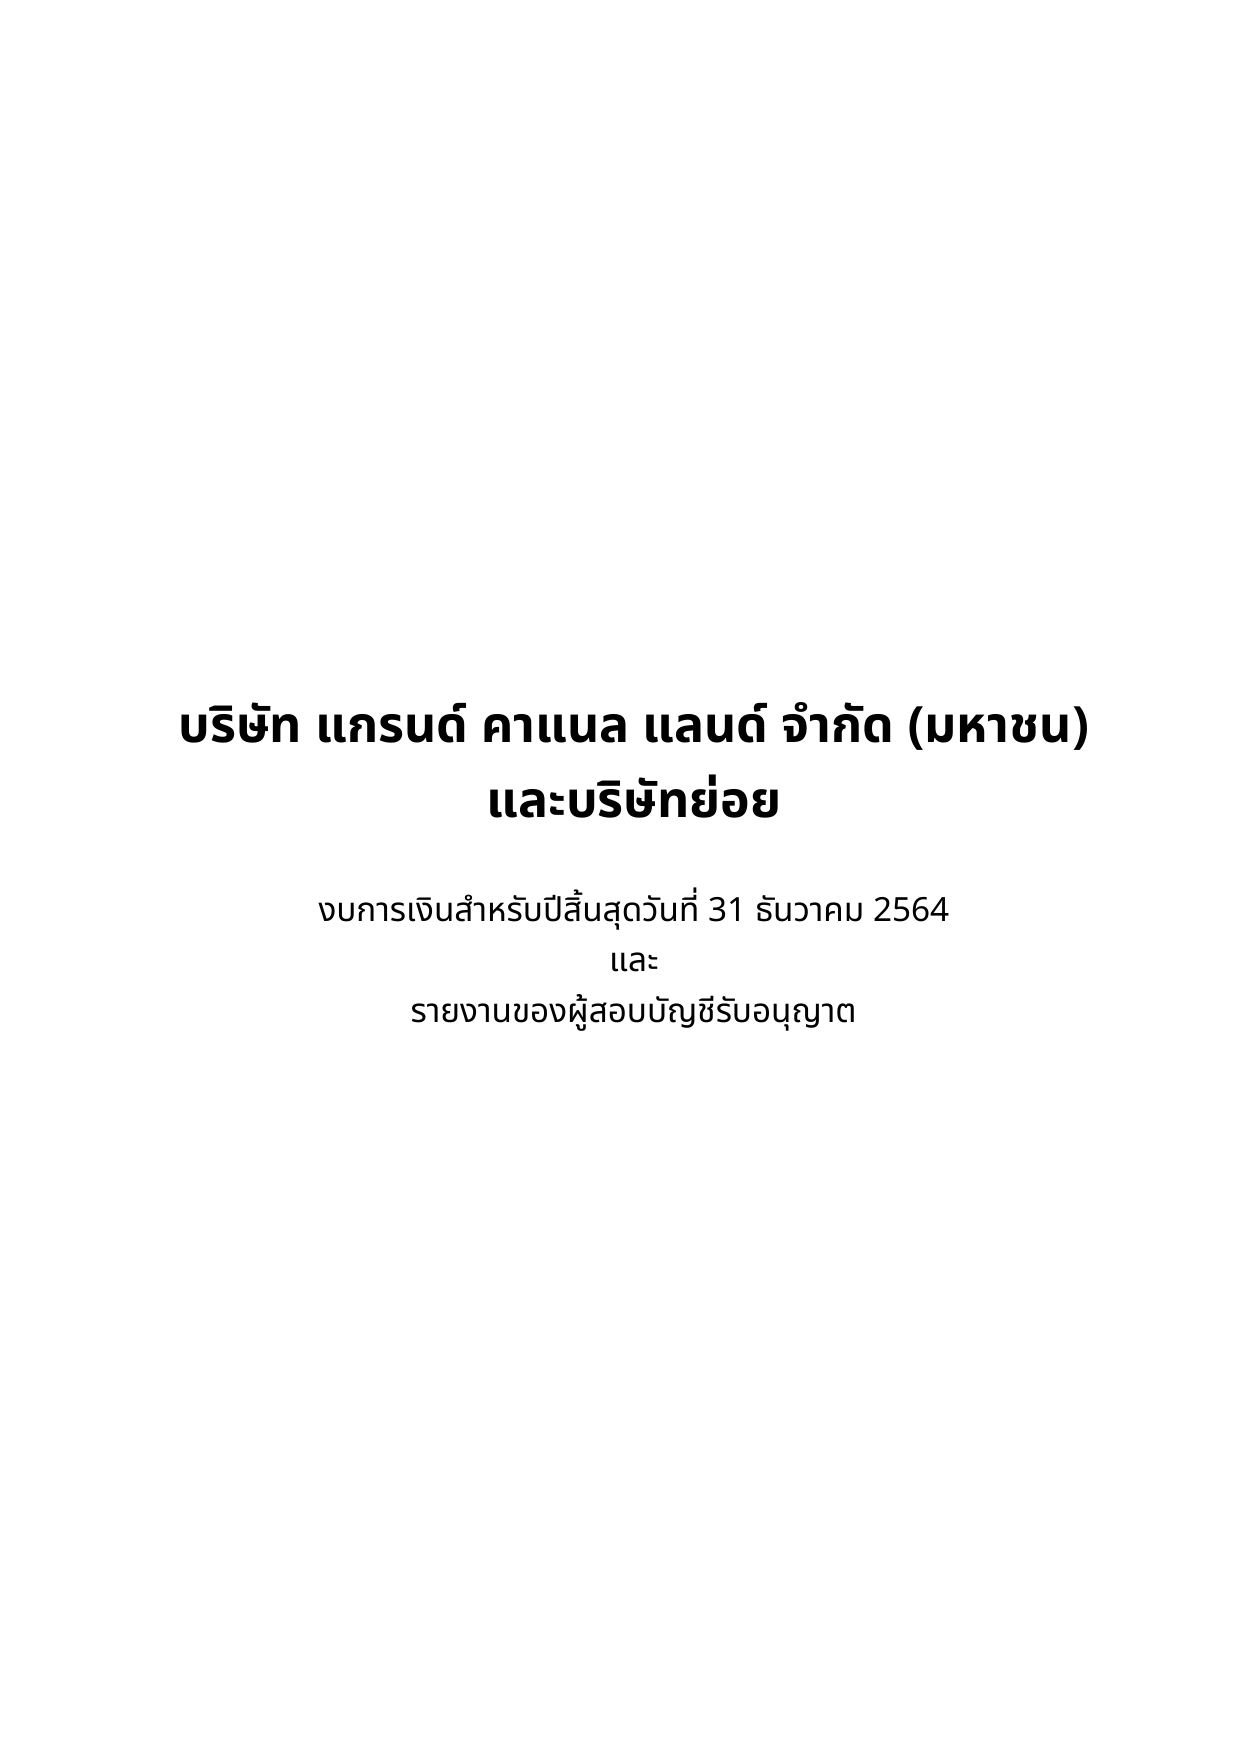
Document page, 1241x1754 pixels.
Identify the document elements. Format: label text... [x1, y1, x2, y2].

subtitle รายงานของผู้สอบบัญชีรับอนุญาต [139, 987, 1128, 1037]
subtitle งบการเงินสำหรับปีสิ้นสุดวันที่ 31 ธันวาคม 2564 [139, 886, 1128, 936]
subtitle และ [139, 936, 1128, 987]
text และบริษัทย่อย [139, 765, 1128, 840]
text บริษัท แกรนด์ คาแนล แลนด์ จำกัด (มหาชน) [139, 689, 1128, 765]
